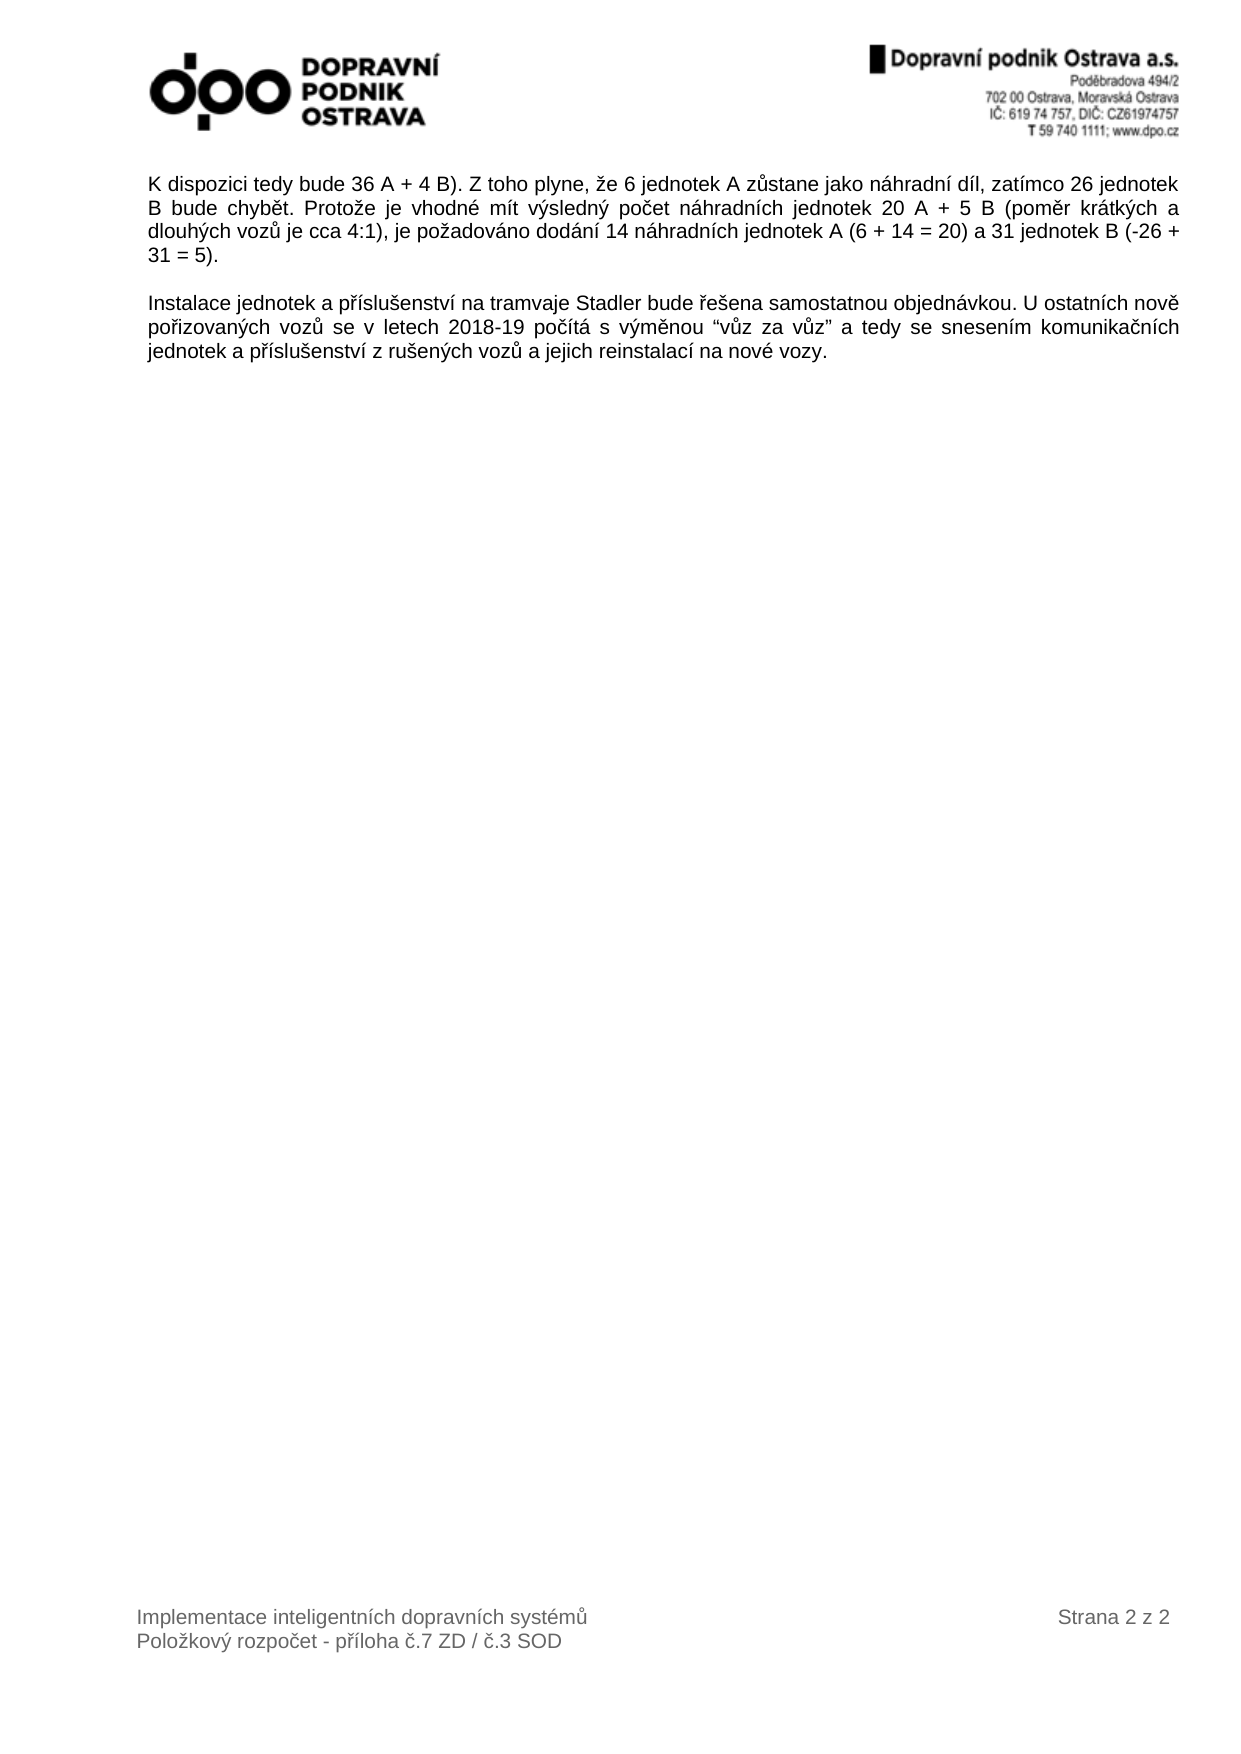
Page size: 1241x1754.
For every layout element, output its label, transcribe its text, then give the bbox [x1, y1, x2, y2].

picture [867, 42, 1182, 142]
text Instalace jednotek a příslušenství na tramvaje Stadler bude řešena samostatnou objednávkou. U ostatních nově pořizovaných vozů se v letech 2018-19 počítá s výměnou “vůz za vůz” a tedy se snesením komunikačních jednotek a příslušenství z rušených vozů a jejich reinstalací na nové vozy. [148, 291, 1181, 363]
text K dispozici tedy bude 36 A + 4 B). Z toho plyne, že 6 jednotek A zůstane jako náhradní díl, zatímco 26 jednotek B bude chybět. Protože je vhodné mít výsledný počet náhradních jednotek 20 A + 5 B (poměr krátkých a dlouhých vozů je cca 4:1), je požadováno dodání 14 náhradních jednotek A (6 + 14 = 20) a 31 jednotek B (-26 + 31 = 5). [148, 171, 1181, 267]
picture [147, 50, 444, 134]
